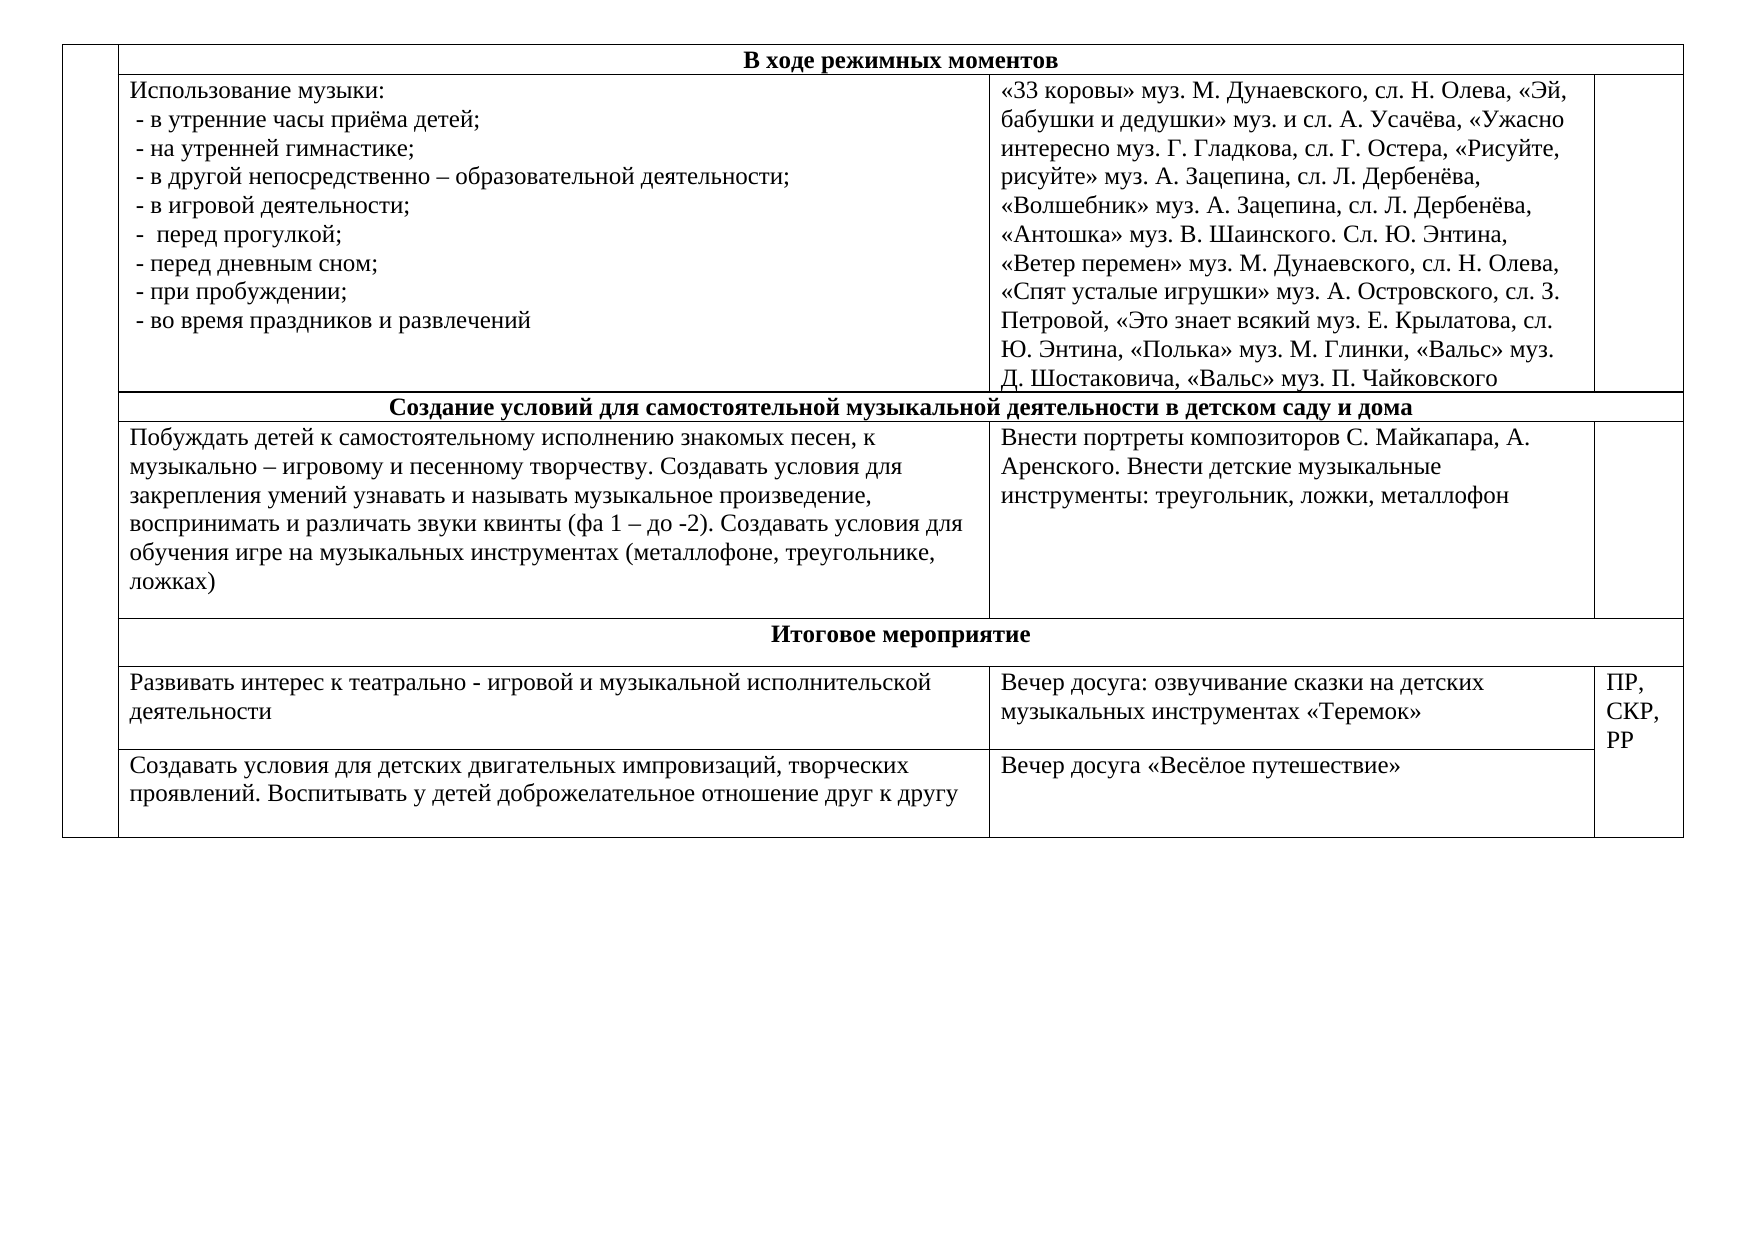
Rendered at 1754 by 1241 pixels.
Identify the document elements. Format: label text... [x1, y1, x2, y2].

table_cell Итоговое мероприятие [119, 619, 1683, 666]
table_cell «33 коровы» муз. М. Дунаевского, сл. Н. Олева, «Эй, бабушки и дедушки» муз. и сл. А. Усачёва, «Ужасно интересно муз. Г. Гладкова, сл. Г. Остера, «Рисуйте, рисуйте» муз. А. Зацепина, сл. Л. Дербенёва, «Волшебник» муз. А. Зацепина, сл. Л. Дербенёва, «Антошка» муз. В. Шаинского. Сл. Ю. Энтина, «Ветер перемен» муз. М. Дунаевского, сл. Н. Олева, «Спят усталые игрушки» муз. А. Островского, сл. З. Петровой, «Это знает всякий муз. Е. Крылатова, сл. Ю. Энтина, «Полька» муз. М. Глинки, «Вальс» муз. Д. Шостаковича, «Вальс» муз. П. Чайковского [990, 75, 1594, 391]
table_cell Побуждать детей к самостоятельному исполнению знакомых песен, к музыкально – игровому и песенному творчеству. Создавать условия для закрепления умений узнавать и называть музыкальное произведение, воспринимать и различать звуки квинты (фа 1 – до -2). Создавать условия для обучения игре на музыкальных инструментах (металлофоне, треугольнике, ложках) [119, 422, 989, 618]
table_cell [1595, 75, 1683, 391]
table_cell [1595, 422, 1683, 618]
table_cell Вечер досуга «Весёлое путешествие» [990, 750, 1594, 837]
table_cell Создавать условия для детских двигательных импровизаций, творческих проявлений. Воспитывать у детей доброжелательное отношение друг к другу [119, 750, 989, 837]
table_cell Внести портреты композиторов С. Майкапара, А. Аренского. Внести детские музыкальные инструменты: треугольник, ложки, металлофон [990, 422, 1594, 618]
table_cell Использование музыки: - в утренние часы приёма детей; - на утренней гимнастике; - в другой непосредственно – образовательной деятельности; - в игровой деятельности; - перед прогулкой; - перед дневным сном; - при пробуждении; - во время праздников и развлечений [119, 75, 989, 391]
table_cell Вечер досуга: озвучивание сказки на детских музыкальных инструментах «Теремок» [990, 667, 1594, 749]
table_cell Создание условий для самостоятельной музыкальной деятельности в детском саду и дома [119, 393, 1683, 421]
table_cell Развивать интерес к театрально - игровой и музыкальной исполнительской деятельности [119, 667, 989, 749]
table_cell В ходе режимных моментов [119, 45, 1683, 74]
table_cell ПР, СКР, РР [1595, 667, 1683, 837]
